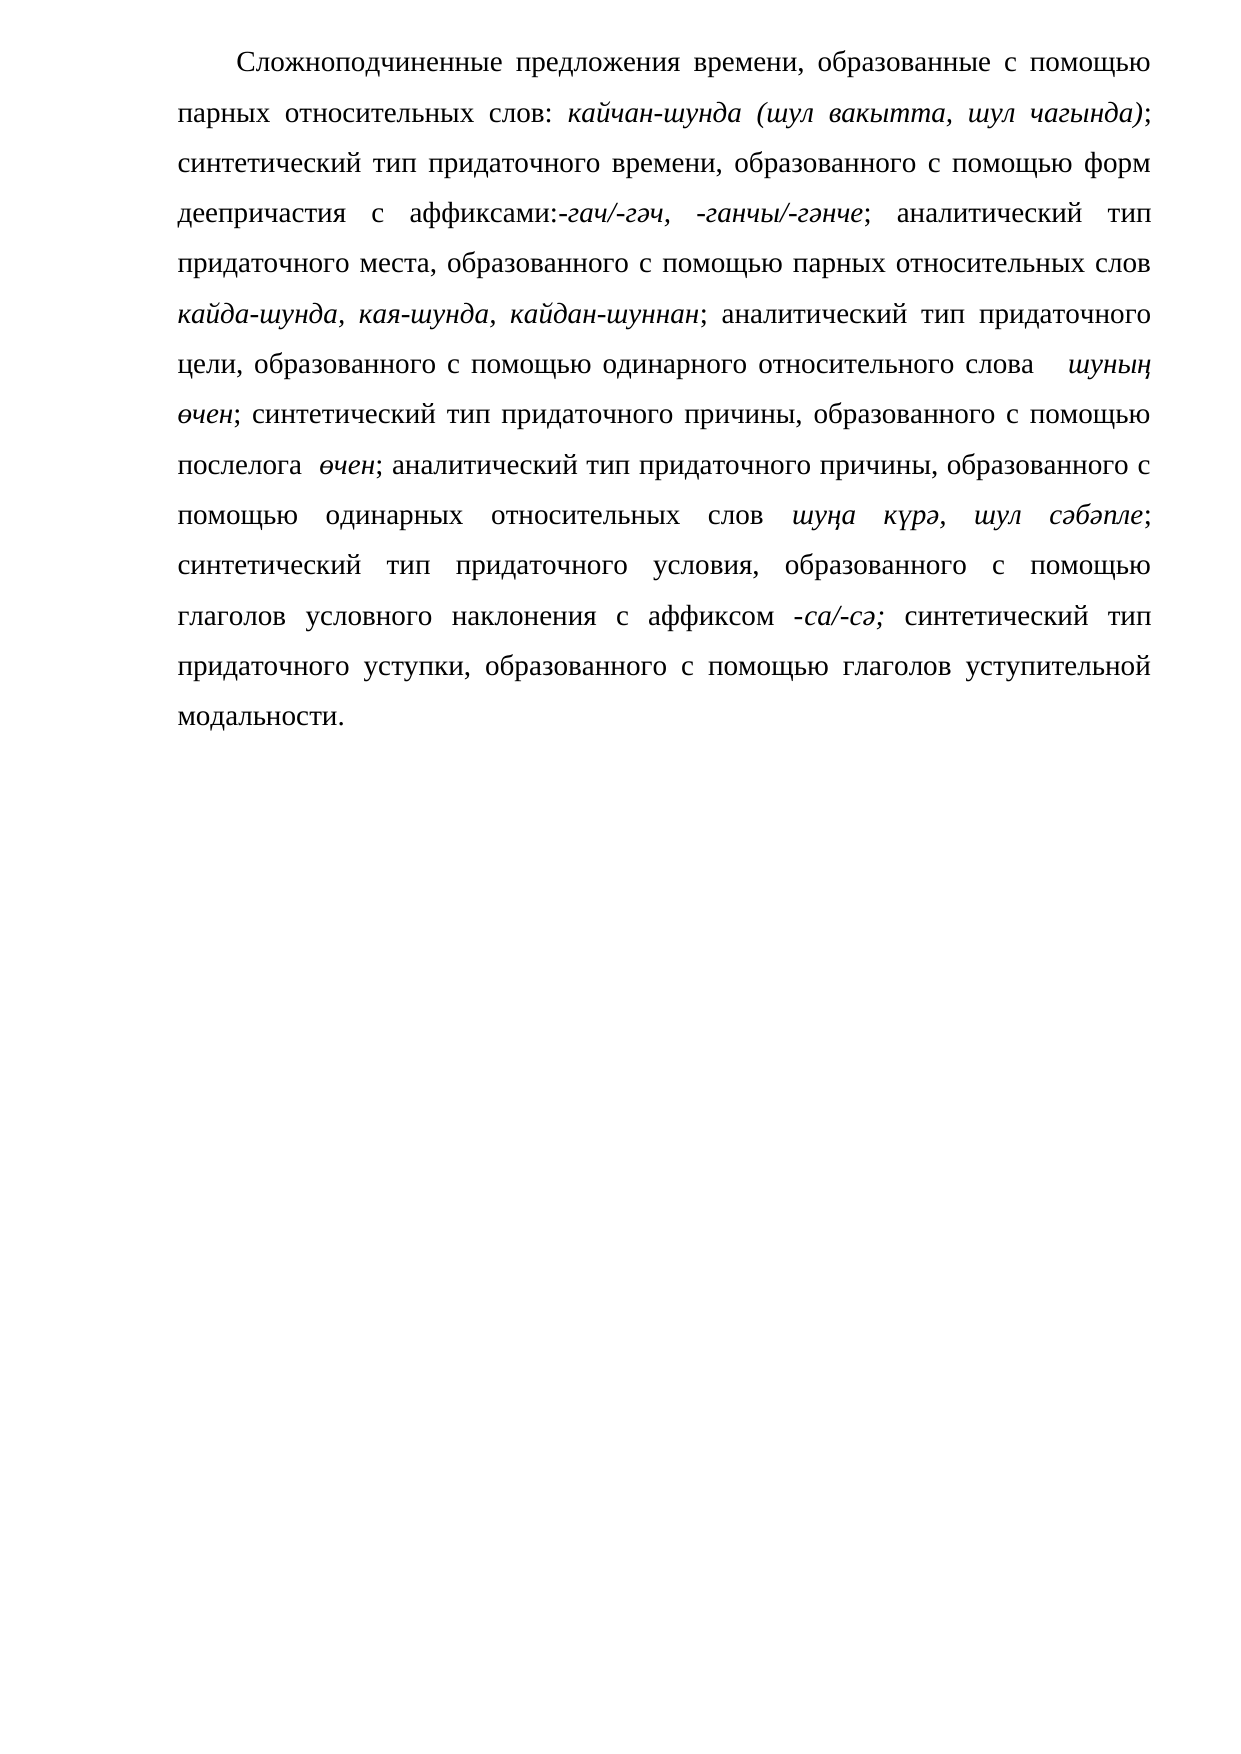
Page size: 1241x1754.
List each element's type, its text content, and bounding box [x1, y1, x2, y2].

text Сложноподчиненные предложения времени, образованные с помощью парных относительных слов: кайчан-шунда (шул вакытта, шул чагында); синтетический тип придаточного времени, образованного с помощью форм деепричастия с аффиксами:-гач/-гәч, -ганчы/-гәнче; аналитический тип придаточного места, образованного с помощью парных относительных слов кайда-шунда, кая-шунда, кайдан-шуннан; аналитический тип придаточного цели, образованного с помощью одинарного относительного слова шуның өчен; синтетический тип придаточного причины, образованного с помощью послелога өчен; аналитический тип придаточного причины, образованного с помощью одинарных относительных слов шуңа күрә, шул сәбәпле; синтетический тип придаточного условия, образованного с помощью глаголов условного наклонения с аффиксом -са/-сә; синтетический тип придаточного уступки, образованного с помощью глаголов уступительной модальности. [177, 44, 1152, 732]
